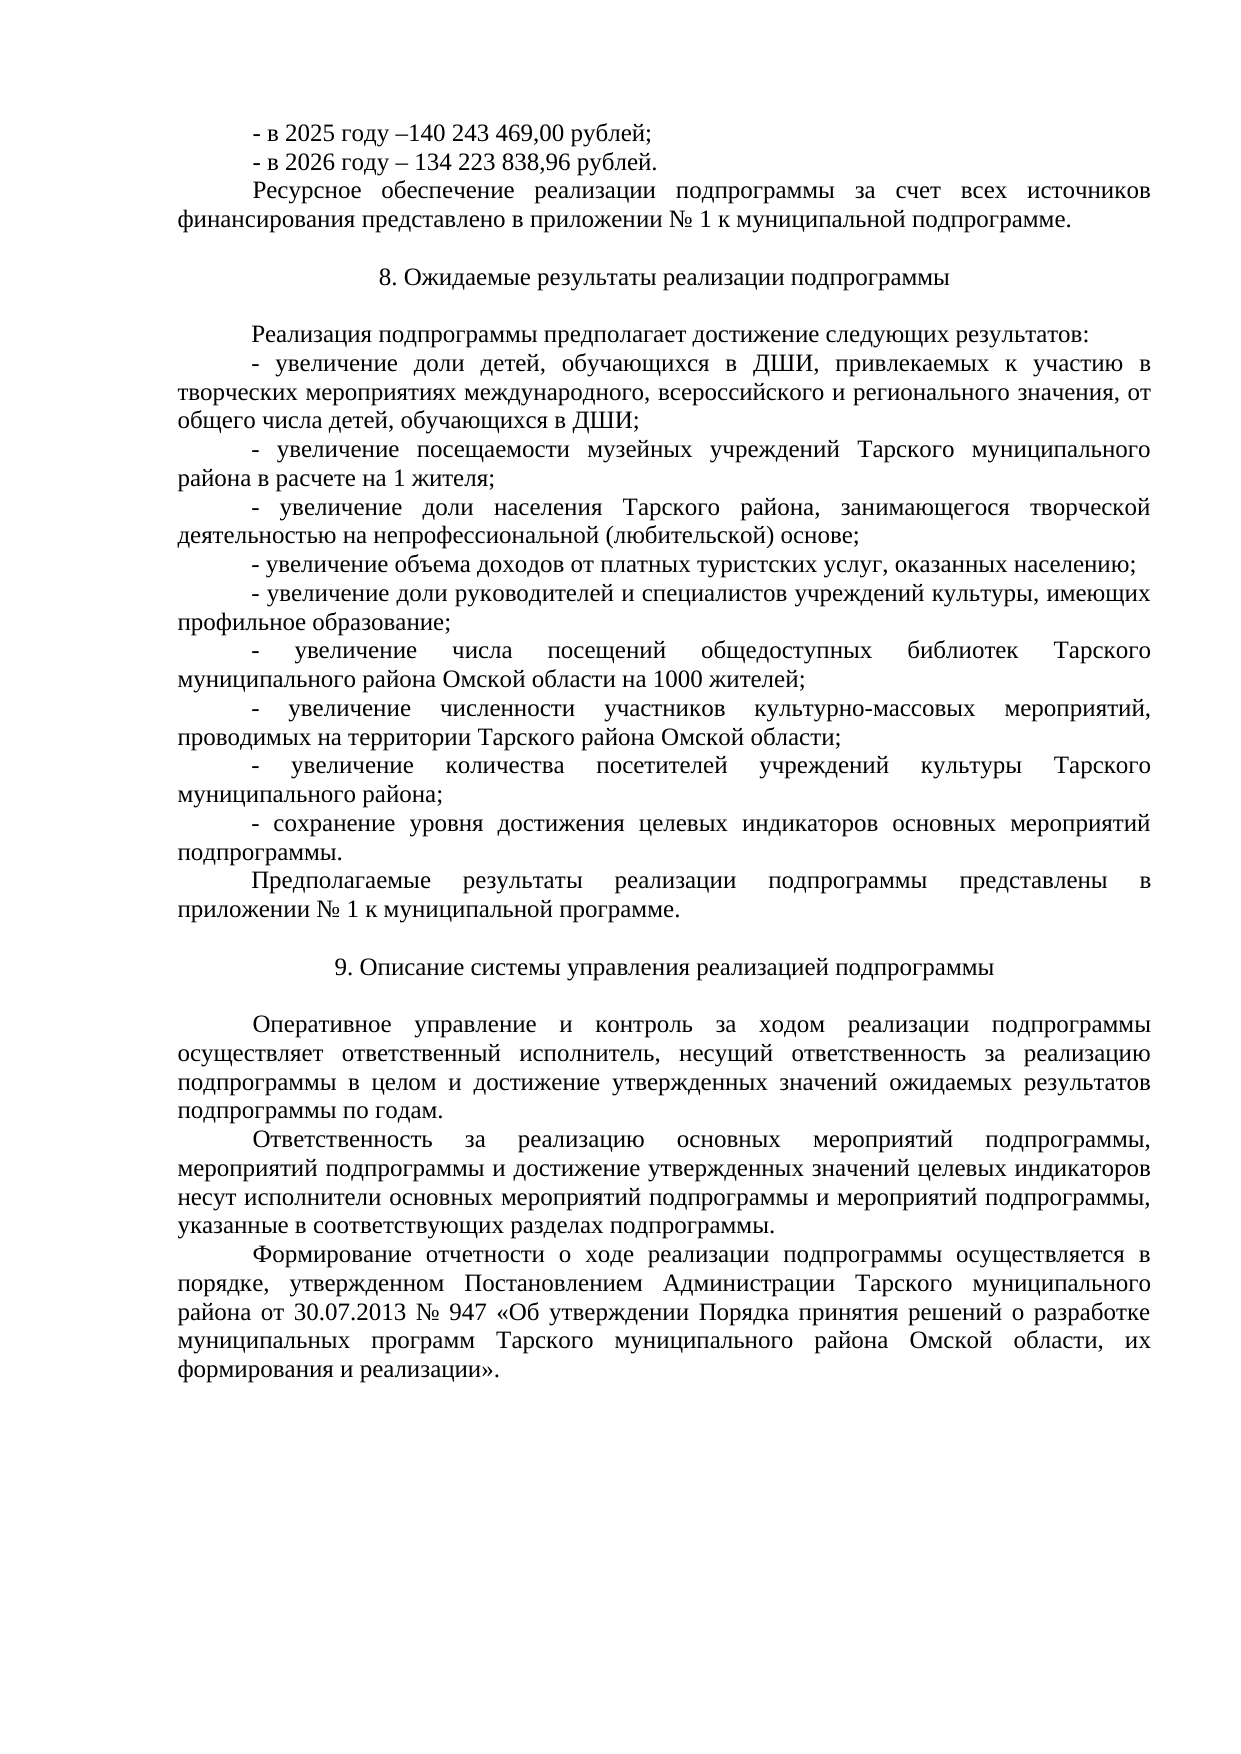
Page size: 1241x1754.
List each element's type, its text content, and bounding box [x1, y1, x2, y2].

text Ответственность за реализацию основных мероприятий подпрограммы, мероприятий подпрограммы и достижение утвержденных значений целевых индикаторов несут исполнители основных мероприятий подпрограммы и мероприятий подпрограммы, указанные в соответствующих разделах подпрограммы. [177, 1124, 1152, 1239]
text - увеличение доли населения Тарского района, занимающегося творческой деятельностью на непрофессиональной (любительской) основе; [177, 492, 1152, 549]
text 8. Ожидаемые результаты реализации подпрограммы [177, 262, 1152, 291]
text - увеличение количества посетителей учреждений культуры Тарского муниципального района; [177, 751, 1152, 808]
text Реализация подпрограммы предполагает достижение следующих результатов: [177, 319, 1152, 348]
text - увеличение численности участников культурно-массовых мероприятий, проводимых на территории Тарского района Омской области; [177, 693, 1152, 751]
text - в 2026 году – 134 223 838,96 рублей. [177, 147, 1152, 176]
text Ресурсное обеспечение реализации подпрограммы за счет всех источников финансирования представлено в приложении № 1 к муниципальной подпрограмме. [177, 176, 1152, 233]
text Формирование отчетности о ходе реализации подпрограммы осуществляется в порядке, утвержденном Постановлением Администрации Тарского муниципального района от 30.07.2013 № 947 «Об утверждении Порядка принятия решений о разработке муниципальных программ Тарского муниципального района Омской области, их формирования и реализации». [177, 1239, 1152, 1383]
text Оперативное управление и контроль за ходом реализации подпрограммы осуществляет ответственный исполнитель, несущий ответственность за реализацию подпрограммы в целом и достижение утвержденных значений ожидаемых результатов подпрограммы по годам. [177, 1009, 1152, 1124]
text - в 2025 году –140 243 469,00 рублей; [177, 118, 1152, 147]
text 9. Описание системы управления реализацией подпрограммы [177, 952, 1152, 981]
text - увеличение доли детей, обучающихся в ДШИ, привлекаемых к участию в творческих мероприятиях международного, всероссийского и регионального значения, от общего числа детей, обучающихся в ДШИ; [177, 348, 1152, 434]
text - увеличение числа посещений общедоступных библиотек Тарского муниципального района Омской области на 1000 жителей; [177, 636, 1152, 693]
text - увеличение доли руководителей и специалистов учреждений культуры, имеющих профильное образование; [177, 578, 1152, 636]
text - увеличение объема доходов от платных туристских услуг, оказанных населению; [177, 549, 1152, 578]
text - увеличение посещаемости музейных учреждений Тарского муниципального района в расчете на 1 жителя; [177, 434, 1152, 492]
text - сохранение уровня достижения целевых индикаторов основных мероприятий подпрограммы. [177, 808, 1152, 866]
text Предполагаемые результаты реализации подпрограммы представлены в приложении № 1 к муниципальной программе. [177, 866, 1152, 923]
